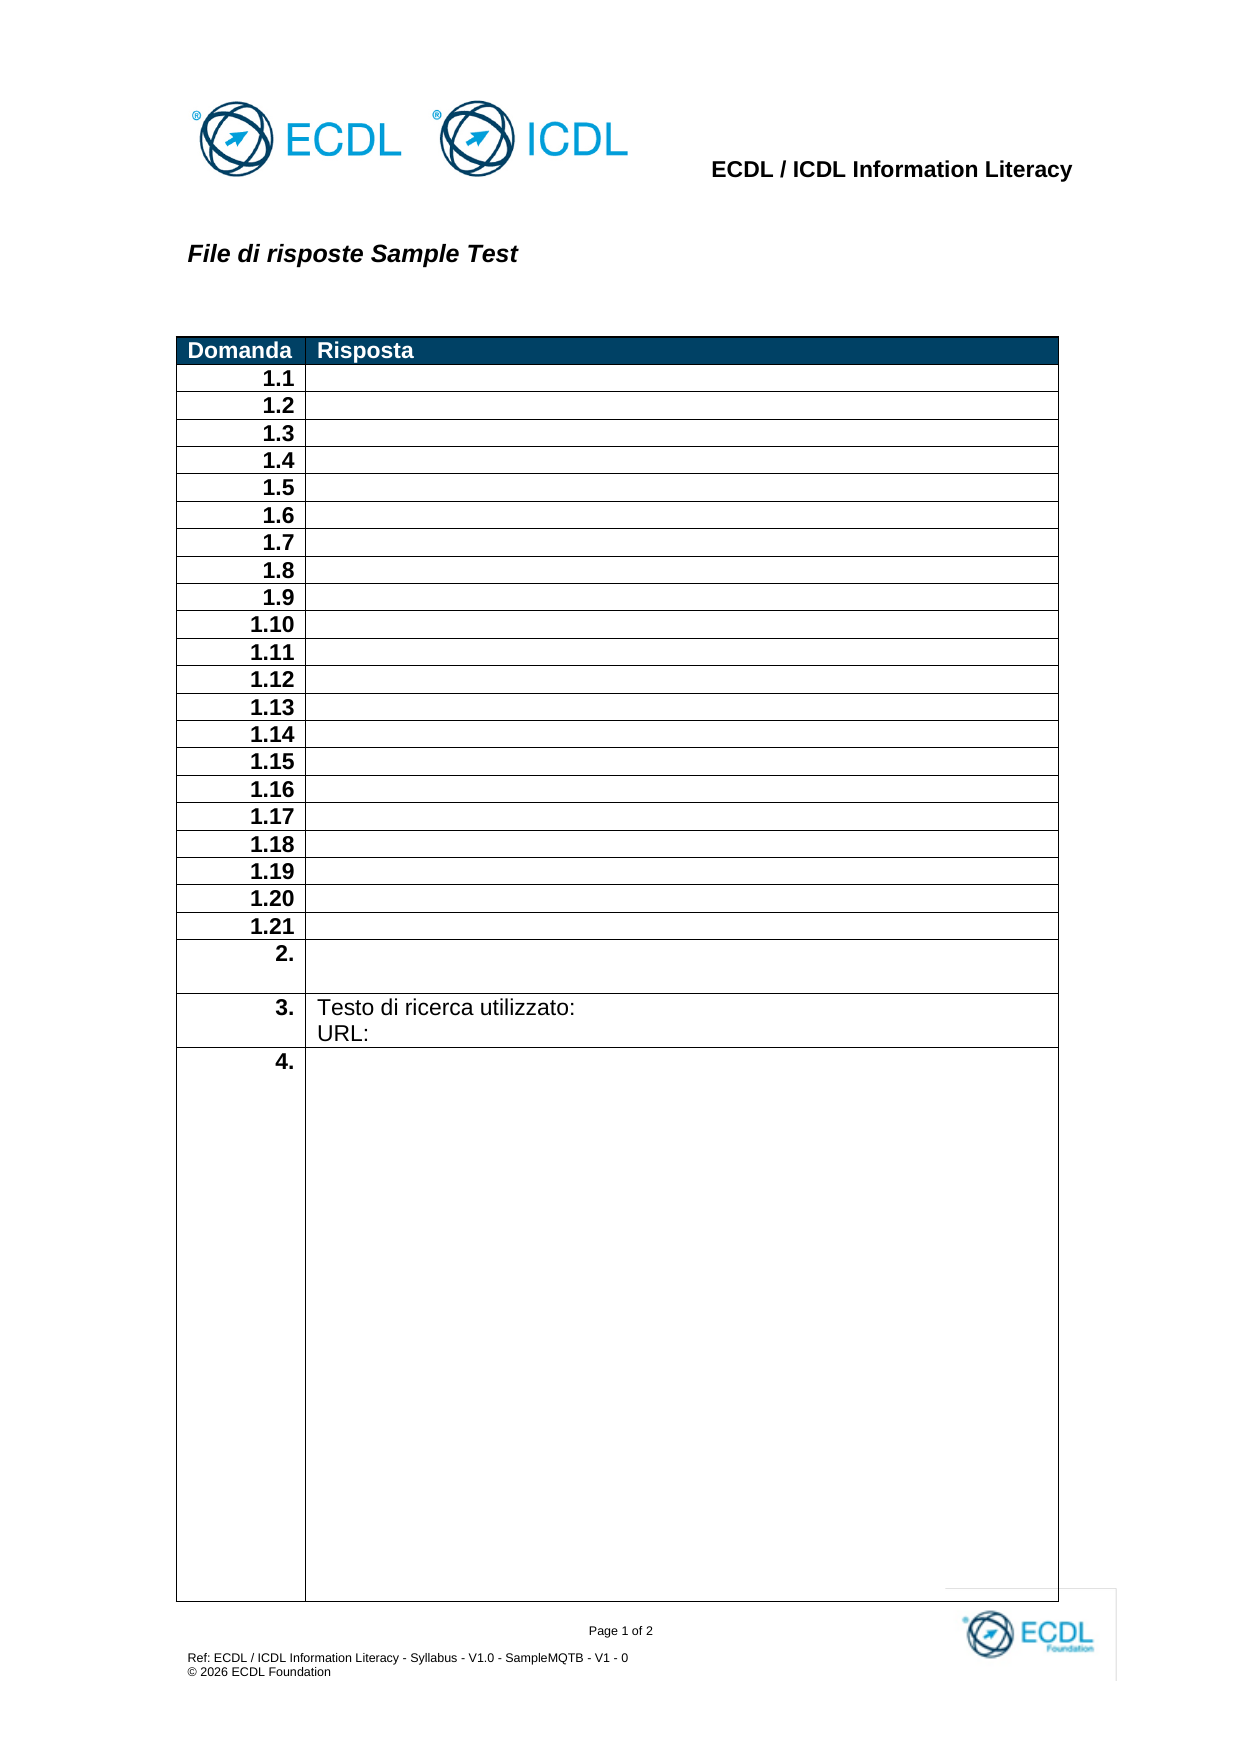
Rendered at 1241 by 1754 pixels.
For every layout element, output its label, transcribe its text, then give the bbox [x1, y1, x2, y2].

table_cell 1.17 [177, 803, 305, 829]
table_cell 1.15 [177, 748, 305, 775]
table_cell 1.9 [177, 584, 305, 610]
table_cell [306, 666, 1058, 692]
table_cell [306, 639, 1058, 665]
table_cell [306, 584, 1058, 610]
table_cell [306, 858, 1058, 884]
table_cell [306, 748, 1058, 775]
table_cell [306, 1048, 1058, 1601]
table_cell [306, 420, 1058, 446]
table_cell [306, 529, 1058, 556]
picture [945, 1587, 1118, 1681]
table_cell 1.21 [177, 913, 305, 939]
table_cell 2. [177, 940, 305, 993]
table_cell 1.4 [177, 447, 305, 473]
table_cell [306, 831, 1058, 857]
table_cell 1.20 [177, 885, 305, 912]
table_cell 1.7 [177, 529, 305, 556]
table_cell [306, 611, 1058, 638]
table_cell [306, 365, 1058, 391]
table_cell 1.11 [177, 639, 305, 665]
table_cell [306, 447, 1058, 473]
table_cell 1.6 [177, 502, 305, 528]
table_cell 1.8 [177, 557, 305, 583]
table_cell 1.18 [177, 831, 305, 857]
table_cell 1.16 [177, 776, 305, 802]
table_cell [306, 557, 1058, 583]
table_cell 1.12 [177, 666, 305, 692]
subtitle File di risposte Sample Test [187, 239, 1053, 268]
table_cell [306, 392, 1058, 418]
table_cell 1.14 [177, 721, 305, 747]
table_cell 4. [177, 1048, 305, 1601]
table_cell 1.3 [177, 420, 305, 446]
table_cell Testo di ricerca utilizzato: URL: [306, 994, 1058, 1047]
table_cell [306, 913, 1058, 939]
table_cell 1.10 [177, 611, 305, 638]
table_cell 1.5 [177, 474, 305, 501]
table_cell [306, 694, 1058, 720]
table_cell [306, 721, 1058, 747]
table_cell [306, 803, 1058, 829]
table_cell [306, 940, 1058, 993]
table_cell 1.19 [177, 858, 305, 884]
table_cell [306, 885, 1058, 912]
table_cell [306, 502, 1058, 528]
table_header Domanda [177, 338, 305, 364]
table_cell 1.13 [177, 694, 305, 720]
table_cell 1.1 [177, 365, 305, 391]
table_cell 1.2 [177, 392, 305, 418]
table_header Risposta [306, 338, 1058, 364]
table_cell [306, 474, 1058, 501]
table_cell [306, 776, 1058, 802]
table_cell 3. [177, 994, 305, 1047]
picture [187, 100, 629, 178]
